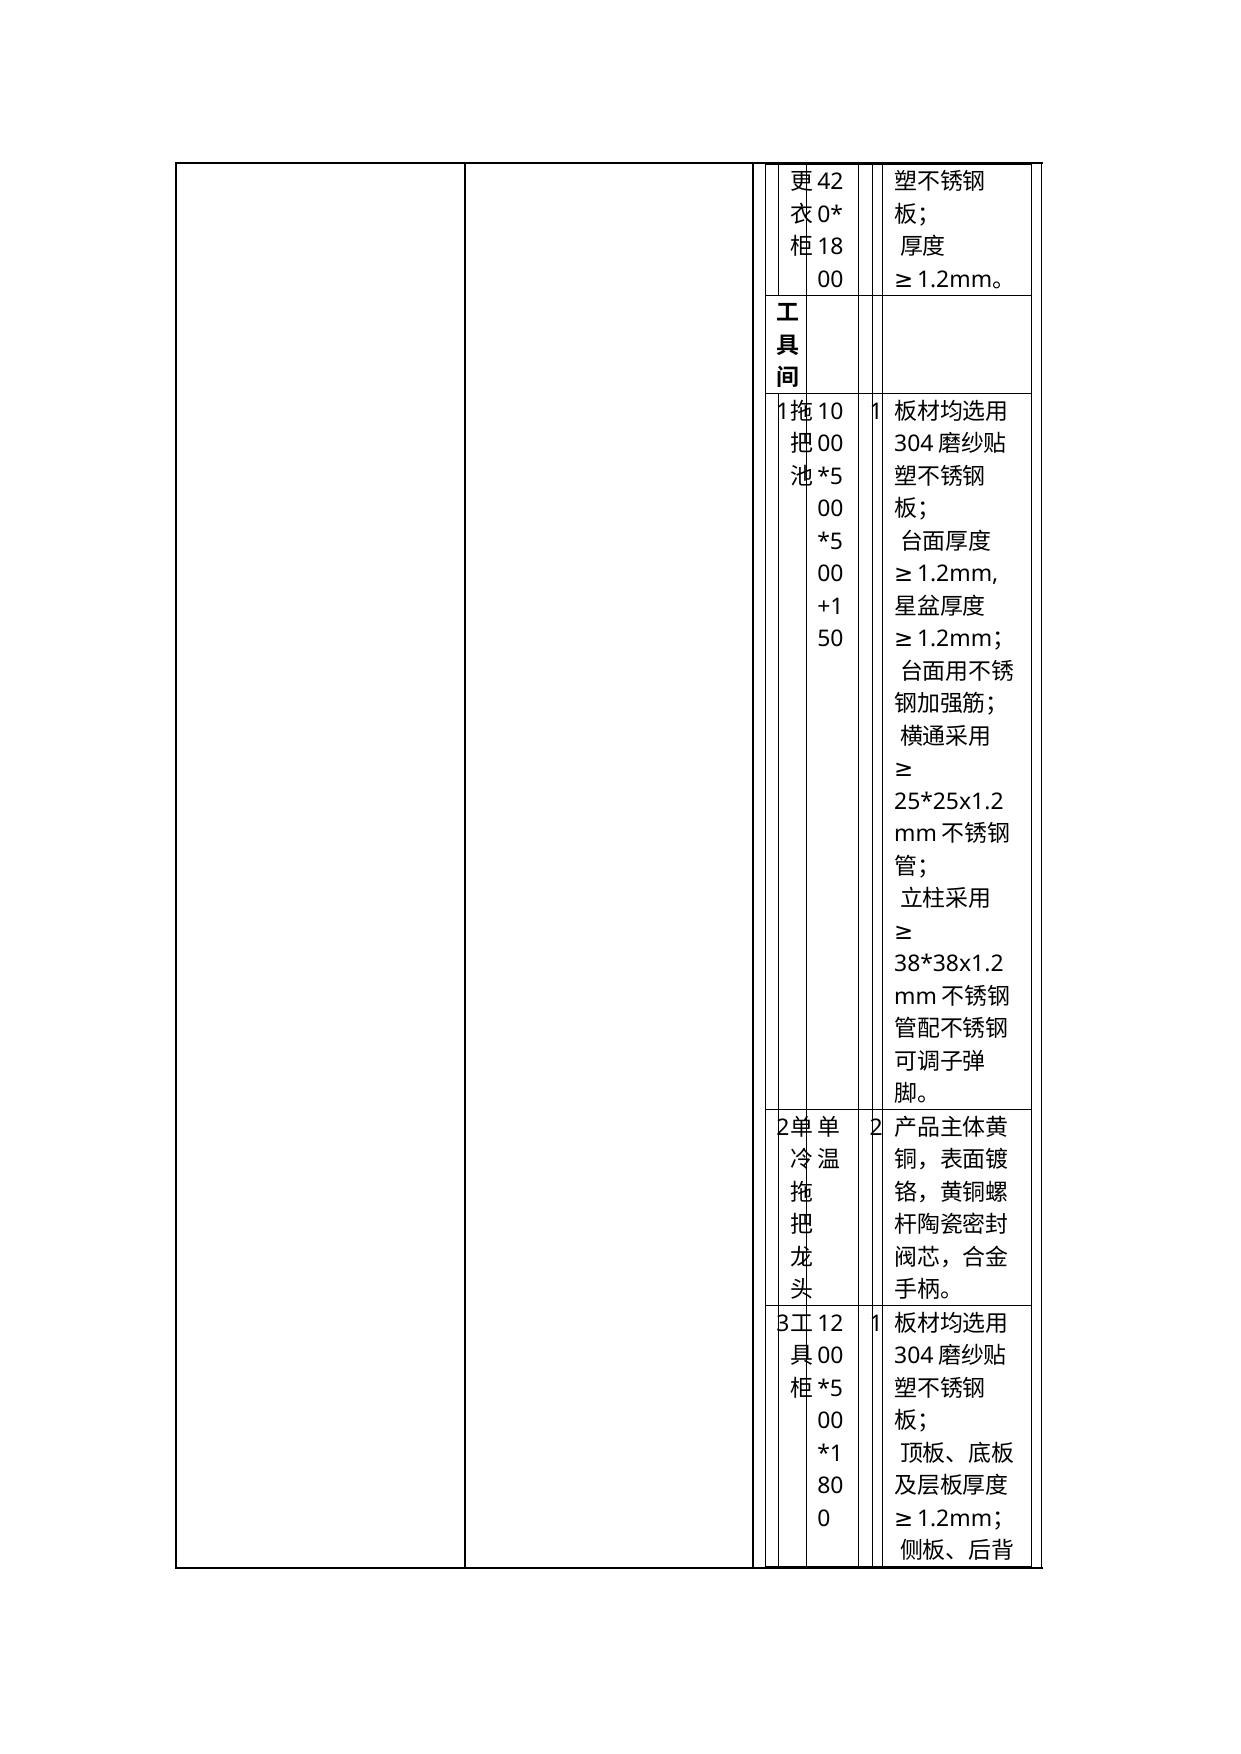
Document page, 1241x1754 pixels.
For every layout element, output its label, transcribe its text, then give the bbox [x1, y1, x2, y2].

table_cell [807, 296, 858, 393]
table_cell [883, 394, 1031, 1109]
table_cell [1032, 164, 1041, 1567]
table_cell [873, 1120, 878, 1130]
table_cell [766, 1306, 778, 1566]
table_cell [779, 1120, 785, 1131]
table_cell [779, 1110, 806, 1305]
table_cell [807, 165, 858, 295]
table_cell [873, 1306, 882, 1566]
table_cell 1 [177, 164, 464, 1567]
table_cell [883, 1306, 1031, 1566]
table_cell [873, 394, 882, 1109]
table_cell [754, 164, 765, 1567]
table_cell [766, 165, 778, 295]
table_cell [779, 394, 806, 1109]
table_cell [883, 296, 1031, 393]
table_cell [859, 165, 872, 295]
table_cell [883, 165, 1031, 295]
table_cell [883, 1110, 1031, 1305]
table_cell [807, 1110, 858, 1305]
table_cell ▲ [466, 164, 752, 1567]
table_cell [873, 296, 882, 393]
table_cell [779, 165, 806, 295]
table_cell [766, 1110, 778, 1305]
table_cell [873, 165, 882, 295]
table_cell [779, 1306, 806, 1566]
table_cell [807, 1306, 858, 1566]
table_cell [859, 1306, 872, 1566]
table_cell [766, 296, 806, 393]
table_cell [873, 1110, 882, 1305]
table_cell [859, 394, 872, 1109]
table_cell [807, 394, 858, 1109]
table_cell [859, 1110, 872, 1305]
table_cell [859, 296, 872, 393]
table_cell [766, 394, 778, 1109]
